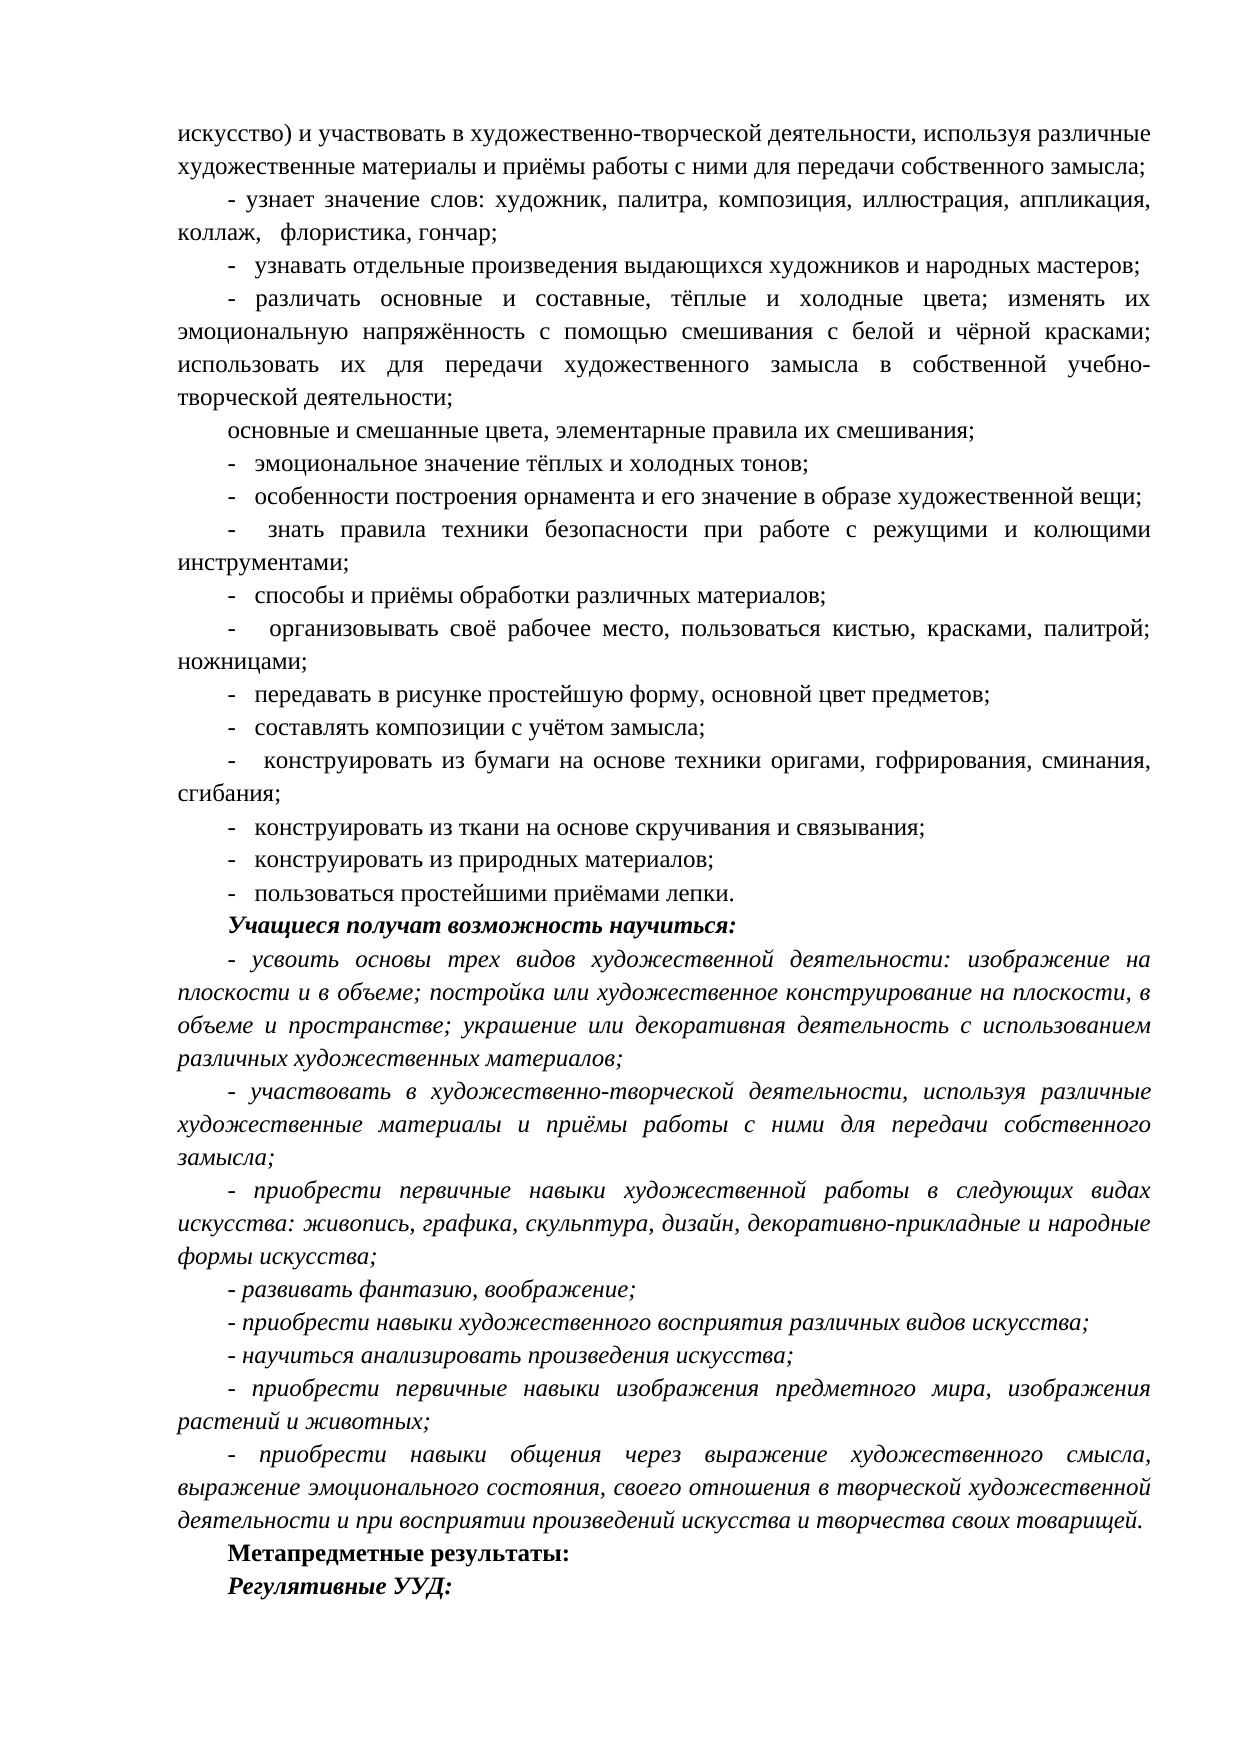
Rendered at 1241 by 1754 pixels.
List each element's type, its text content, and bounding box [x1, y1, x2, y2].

text Учащиеся получат возможность научиться: [177, 911, 1152, 939]
text - узнавать отдельные произведения выдающихся художников и народных мастеров; [177, 250, 1152, 279]
text - конструировать из ткани на основе скручивания и связывания; [177, 812, 1152, 840]
text - приобрести навыки общения через выражение художественного смысла, выражение эмоционального состояния, своего отношения в творческой художественной деятельности и при восприятии произведений искусства и творчества своих товарищей. [177, 1439, 1152, 1534]
text - знать правила техники безопасности при работе с режущими и колющими инструментами; [177, 514, 1152, 576]
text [177, 118, 1152, 180]
text - способы и приёмы обработки различных материалов; [177, 580, 1152, 609]
text - научиться анализировать произведения искусства; [177, 1340, 1152, 1369]
text - конструировать из бумаги на основе техники оригами, гофрирования, сминания, сгибания; [177, 746, 1152, 807]
text - приобрести навыки художественного восприятия различных видов искусства; [177, 1307, 1152, 1336]
text Метапредметные результаты: [177, 1538, 1151, 1567]
text - особенности построения орнамента и его значение в образе художественной вещи; [177, 481, 1152, 510]
text - усвоить основы трех видов художественной деятельности: изображение на плоскости и в объеме; постройка или художественное конструирование на плоскости, в объеме и пространстве; украшение или декоративная деятельность с использованием различных художественных материалов; [177, 944, 1152, 1071]
text - эмоциональное значение тёплых и холодных тонов; [177, 448, 1152, 477]
text основные и смешанные цвета, элементарные правила их смешивания; [177, 415, 1152, 444]
text - передавать в рисунке простейшую форму, основной цвет предметов; [177, 679, 1152, 708]
text - приобрести первичные навыки художественной работы в следующих видах искусства: живопись, графика, скульптура, дизайн, декоративно-прикладные и народные формы искусства; [177, 1175, 1152, 1269]
text - составлять композиции с учётом замысла; [177, 712, 1152, 741]
text - приобрести первичные навыки изображения предметного мира, изображения растений и животных; [177, 1373, 1152, 1435]
text - организовывать своё рабочее место, пользоваться кистью, красками, палитрой; ножницами; [177, 613, 1152, 675]
text - конструировать из природных материалов; [177, 844, 1152, 873]
text Регулятивные УУД: [177, 1571, 1152, 1600]
text - пользоваться простейшими приёмами лепки. [177, 878, 1152, 906]
text - развивать фантазию, воображение; [177, 1274, 1152, 1303]
text - участвовать в художественно-творческой деятельности, используя различные художественные материалы и приёмы работы с ними для передачи собственного замысла; [177, 1076, 1152, 1171]
text - различать основные и составные, тёплые и холодные цвета; изменять их эмоциональную напряжённость с помощью смешивания с белой и чёрной красками; использовать их для передачи художественного замысла в собственной учебно-творческой деятельности; [177, 283, 1152, 411]
text - узнает значение слов: художник, палитра, композиция, иллюстрация, аппликация, коллаж, флористика, гончар; [177, 184, 1152, 246]
